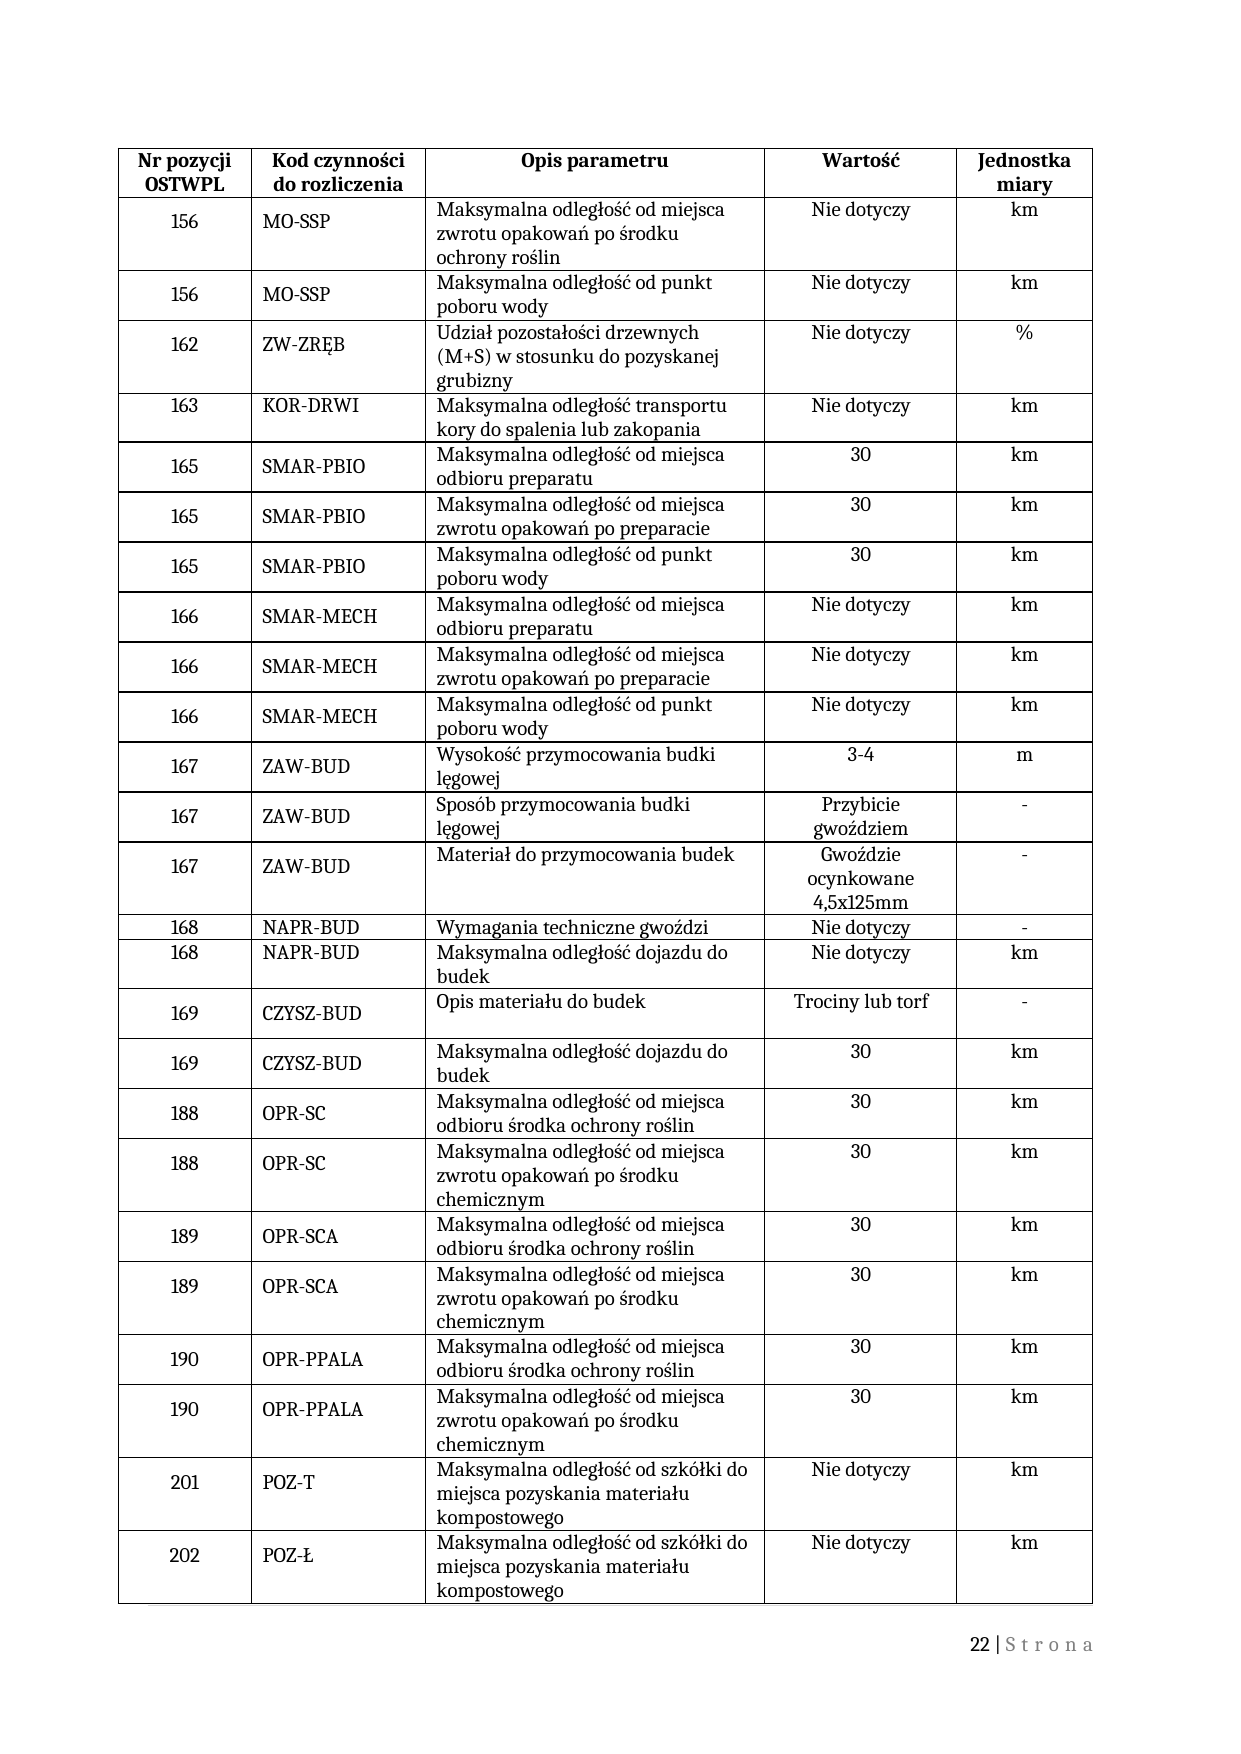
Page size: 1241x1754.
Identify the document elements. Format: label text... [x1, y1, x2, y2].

table_cell Nie dotyczy [765, 593, 956, 641]
table_cell OPR-SC [252, 1139, 425, 1211]
table_cell km [957, 643, 1092, 691]
table_cell KOR-DRWI [252, 394, 425, 441]
table_cell 166 [119, 693, 251, 741]
table_cell ZAW-BUD [252, 843, 425, 914]
table_cell Udział pozostałości drzewnych (M+S) w stosunku do pozyskanej grubizny [426, 321, 764, 392]
table_cell ZAW-BUD [252, 793, 425, 841]
table_cell Maksymalna odległość od punkt poboru wody [426, 693, 764, 741]
table_cell 165 [119, 543, 251, 591]
table_cell 189 [119, 1212, 251, 1261]
table_header Jednostka miary [957, 149, 1092, 197]
table_cell SMAR-MECH [252, 593, 425, 641]
table_cell 167 [119, 843, 251, 914]
table_cell OPR-PPALA [252, 1335, 425, 1384]
table_cell 190 [119, 1385, 251, 1457]
table_cell MO-SSP [252, 198, 425, 269]
table_header Kod czynności do rozliczenia [252, 149, 425, 197]
table_cell Wysokość przymocowania budki lęgowej [426, 743, 764, 791]
table_cell km [957, 1089, 1092, 1138]
table_cell Nie dotyczy [765, 198, 956, 269]
table_cell 169 [119, 989, 251, 1038]
table_cell km [957, 1039, 1092, 1088]
table_cell Maksymalna odległość od miejsca zwrotu opakowań po preparacie [426, 493, 764, 541]
table_cell Nie dotyczy [765, 321, 956, 392]
table_cell OPR-PPALA [252, 1385, 425, 1457]
table_header Wartość [765, 149, 956, 197]
table_cell Gwoździe ocynkowane 4,5x125mm [765, 843, 956, 914]
table_cell km [957, 940, 1092, 988]
table_cell 30 [765, 543, 956, 591]
table_cell km [957, 1531, 1092, 1603]
table_cell 168 [119, 915, 251, 939]
table_cell Nie dotyczy [765, 693, 956, 741]
table_cell km [957, 394, 1092, 441]
table_cell Nie dotyczy [765, 1458, 956, 1530]
table_header Opis parametru [426, 149, 764, 197]
table_cell km [957, 493, 1092, 541]
table_cell km [957, 693, 1092, 741]
table_cell Materiał do przymocowania budek [426, 843, 764, 914]
table_cell Nie dotyczy [765, 915, 956, 939]
table_cell NAPR-BUD [252, 915, 425, 939]
table_cell Przybicie gwoździem [765, 793, 956, 841]
table_cell 167 [119, 793, 251, 841]
table_cell Nie dotyczy [765, 1531, 956, 1603]
table_cell 3-4 [765, 743, 956, 791]
table_cell Wymagania techniczne gwoździ [426, 915, 764, 939]
table_cell 162 [119, 321, 251, 392]
table_cell 188 [119, 1139, 251, 1211]
table_cell km [957, 1385, 1092, 1457]
table_cell km [957, 198, 1092, 269]
table_cell Maksymalna odległość od miejsca zwrotu opakowań po środku chemicznym [426, 1385, 764, 1457]
table_cell POZ-T [252, 1458, 425, 1530]
table_cell - [957, 915, 1092, 939]
table_cell 30 [765, 443, 956, 491]
table_cell OPR-SCA [252, 1212, 425, 1261]
table_cell Maksymalna odległość od miejsca zwrotu opakowań po preparacie [426, 643, 764, 691]
table_header Nr pozycji OSTWPL [119, 149, 251, 197]
table_cell km [957, 1458, 1092, 1530]
table_cell Maksymalna odległość od miejsca odbioru środka ochrony roślin [426, 1089, 764, 1138]
table_cell POZ-Ł [252, 1531, 425, 1603]
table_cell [426, 1531, 764, 1603]
table_cell Maksymalna odległość od punkt poboru wody [426, 543, 764, 591]
table_cell m [957, 743, 1092, 791]
table_cell 190 [119, 1335, 251, 1384]
table_cell - [957, 793, 1092, 841]
table_cell ZAW-BUD [252, 743, 425, 791]
table_cell OPR-SC [252, 1089, 425, 1138]
table_cell SMAR-MECH [252, 643, 425, 691]
table_cell Maksymalna odległość od miejsca odbioru środka ochrony roślin [426, 1212, 764, 1261]
table_cell km [957, 1335, 1092, 1384]
table_cell 30 [765, 1089, 956, 1138]
table_cell 156 [119, 198, 251, 269]
table_cell 165 [119, 443, 251, 491]
table_cell km [957, 1139, 1092, 1211]
table_cell SMAR-PBIO [252, 443, 425, 491]
table_cell Nie dotyczy [765, 940, 956, 988]
table_cell 30 [765, 1335, 956, 1384]
table_cell Maksymalna odległość od miejsca odbioru preparatu [426, 443, 764, 491]
table_cell 165 [119, 493, 251, 541]
table_cell SMAR-MECH [252, 693, 425, 741]
table_cell Maksymalna odległość transportu kory do spalenia lub zakopania [426, 394, 764, 441]
table_cell - [957, 843, 1092, 914]
table_cell 30 [765, 493, 956, 541]
table_cell OPR-SCA [252, 1262, 425, 1334]
table_cell Nie dotyczy [765, 394, 956, 441]
table_cell km [957, 1212, 1092, 1261]
table_cell Maksymalna odległość dojazdu do budek [426, 1039, 764, 1088]
table_cell 189 [119, 1262, 251, 1334]
table_cell NAPR-BUD [252, 940, 425, 988]
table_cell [426, 1458, 764, 1530]
table_cell 30 [765, 1262, 956, 1334]
table_cell 202 [119, 1531, 251, 1603]
table_cell SMAR-PBIO [252, 493, 425, 541]
table_cell Maksymalna odległość od punkt poboru wody [426, 271, 764, 319]
table_cell Nie dotyczy [765, 643, 956, 691]
table_cell Maksymalna odległość dojazdu do budek [426, 940, 764, 988]
table_cell Maksymalna odległość od miejsca odbioru środka ochrony roślin [426, 1335, 764, 1384]
table_cell km [957, 1262, 1092, 1334]
table_cell ZW-ZRĘB [252, 321, 425, 392]
table_cell Maksymalna odległość od miejsca zwrotu opakowań po środku chemicznym [426, 1262, 764, 1334]
table_cell 166 [119, 643, 251, 691]
table_cell - [957, 989, 1092, 1038]
table_cell 201 [119, 1458, 251, 1530]
table_cell Trociny lub torf [765, 989, 956, 1038]
table_cell MO-SSP [252, 271, 425, 319]
table_cell Maksymalna odległość od miejsca zwrotu opakowań po środku chemicznym [426, 1139, 764, 1211]
table_cell 166 [119, 593, 251, 641]
table_cell 30 [765, 1039, 956, 1088]
table_cell CZYSZ-BUD [252, 989, 425, 1038]
table_cell 163 [119, 394, 251, 441]
table_cell Maksymalna odległość od miejsca zwrotu opakowań po środku ochrony roślin [426, 198, 764, 269]
table_cell Opis materiału do budek [426, 989, 764, 1038]
table_cell 30 [765, 1139, 956, 1211]
table_cell Sposób przymocowania budki lęgowej [426, 793, 764, 841]
table_cell km [957, 593, 1092, 641]
table_cell km [957, 543, 1092, 591]
table_cell Nie dotyczy [765, 271, 956, 319]
table_cell SMAR-PBIO [252, 543, 425, 591]
table_cell 169 [119, 1039, 251, 1088]
table_cell 30 [765, 1385, 956, 1457]
table_cell 168 [119, 940, 251, 988]
table_cell % [957, 321, 1092, 392]
table_cell km [957, 443, 1092, 491]
table_cell 30 [765, 1212, 956, 1261]
table_cell Maksymalna odległość od miejsca odbioru preparatu [426, 593, 764, 641]
table_cell 188 [119, 1089, 251, 1138]
table_cell 167 [119, 743, 251, 791]
table_cell CZYSZ-BUD [252, 1039, 425, 1088]
table_cell 156 [119, 271, 251, 319]
table_cell km [957, 271, 1092, 319]
